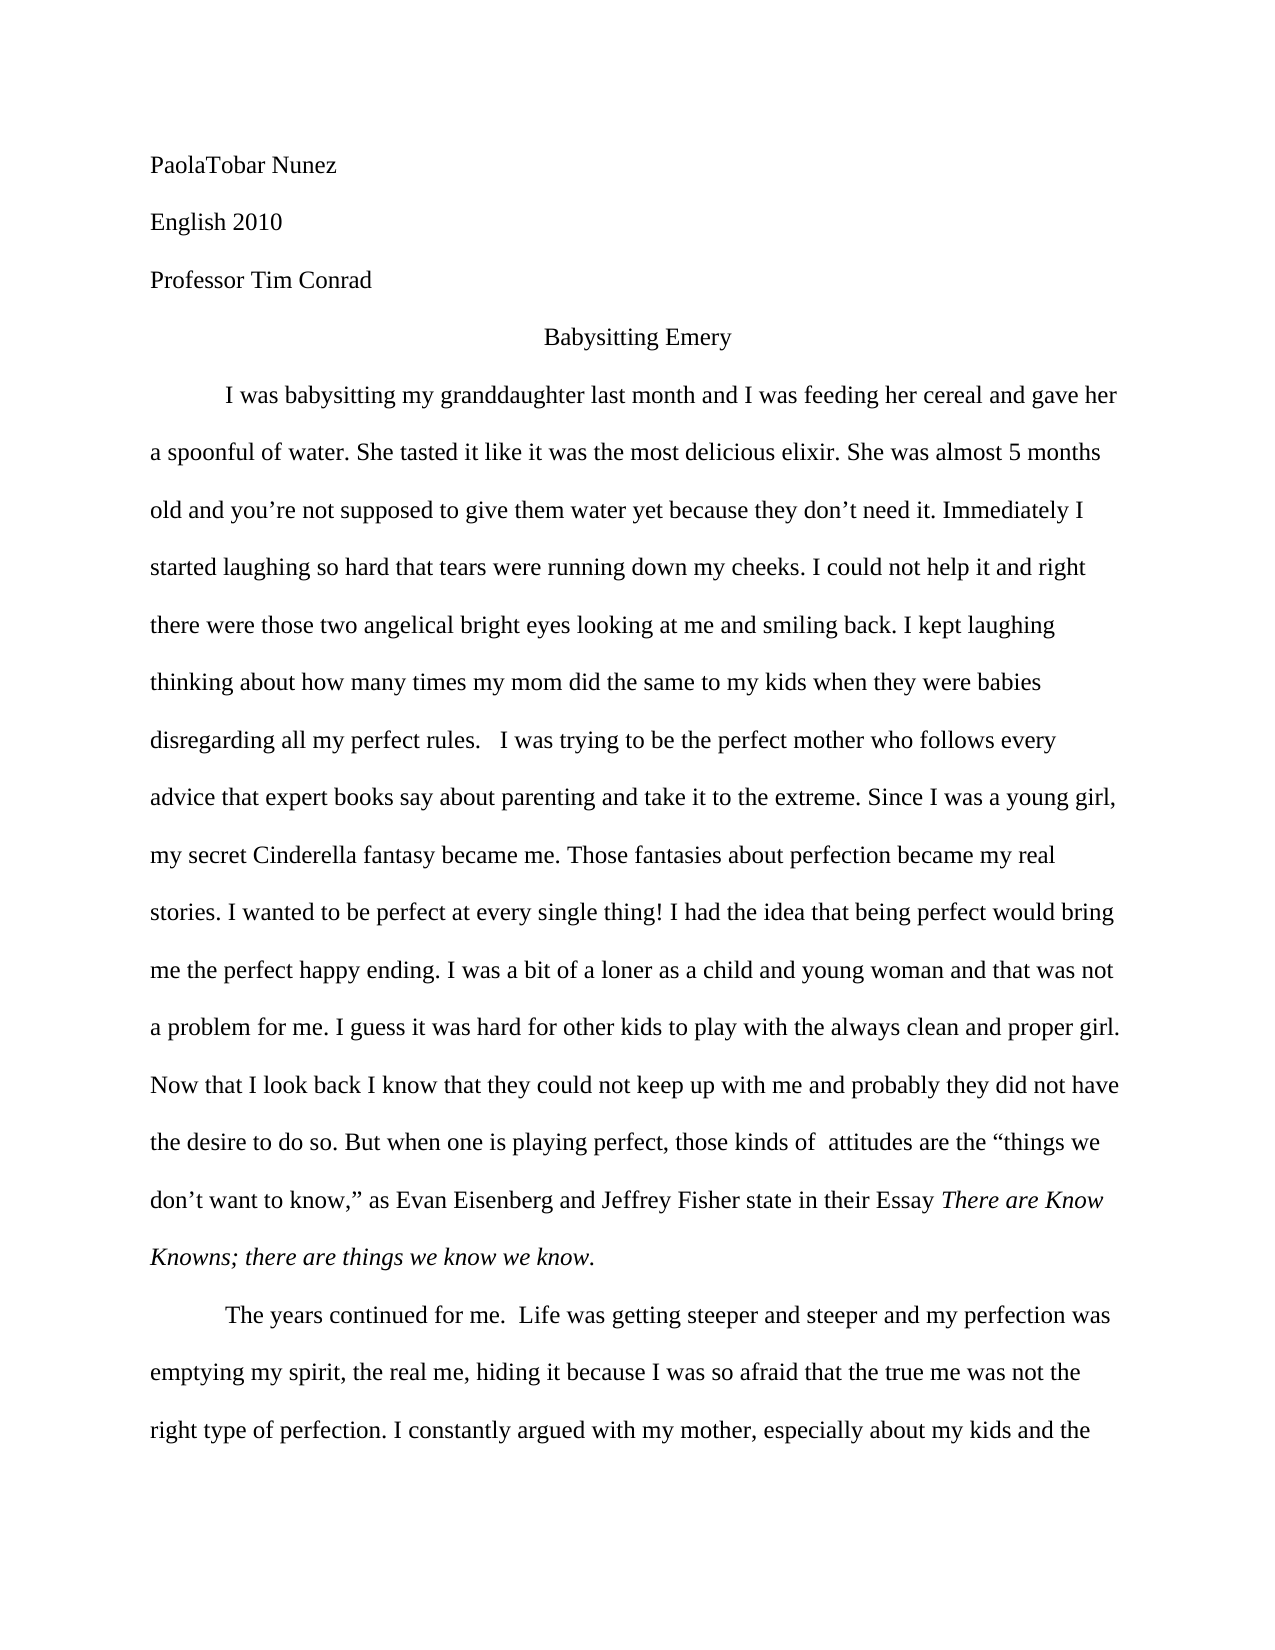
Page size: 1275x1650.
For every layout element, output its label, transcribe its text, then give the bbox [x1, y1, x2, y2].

text English 2010 [150, 207, 1125, 236]
text PaolaTobar Nunez [150, 150, 1125, 179]
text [150, 1300, 1125, 1444]
text I was babysitting my granddaughter last month and I was feeding her cereal and gave her a spoonful of water. She tasted it like it was the most delicious elixir. She was almost 5 months old and you’re not supposed to give them water yet because they don’t need it. Immediately I started laughing so hard that tears were running down my cheeks. I could not help it and right there were those two angelical bright eyes looking at me and smiling back. I kept laughing thinking about how many times my mom did the same to my kids when they were babies disregarding all my perfect rules. I was trying to be the perfect mother who follows every advice that expert books say about parenting and take it to the extreme. Since I was a young girl, my secret Cinderella fantasy became me. Those fantasies about perfection became my real stories. I wanted to be perfect at every single thing! I had the idea that being perfect would bring me the perfect happy ending. I was a bit of a loner as a child and young woman and that was not a problem for me. I guess it was hard for other kids to play with the always clean and proper girl. Now that I look back I know that they could not keep up with me and probably they did not have the desire to do so. But when one is playing perfect, those kinds of attitudes are the “things we don’t want to know,” as Evan Eisenberg and Jeffrey Fisher state in their Essay There are Know Knowns; there are things we know we know. [150, 380, 1125, 1271]
text Professor Tim Conrad [150, 265, 1125, 294]
text Babysitting Emery [150, 322, 1125, 351]
